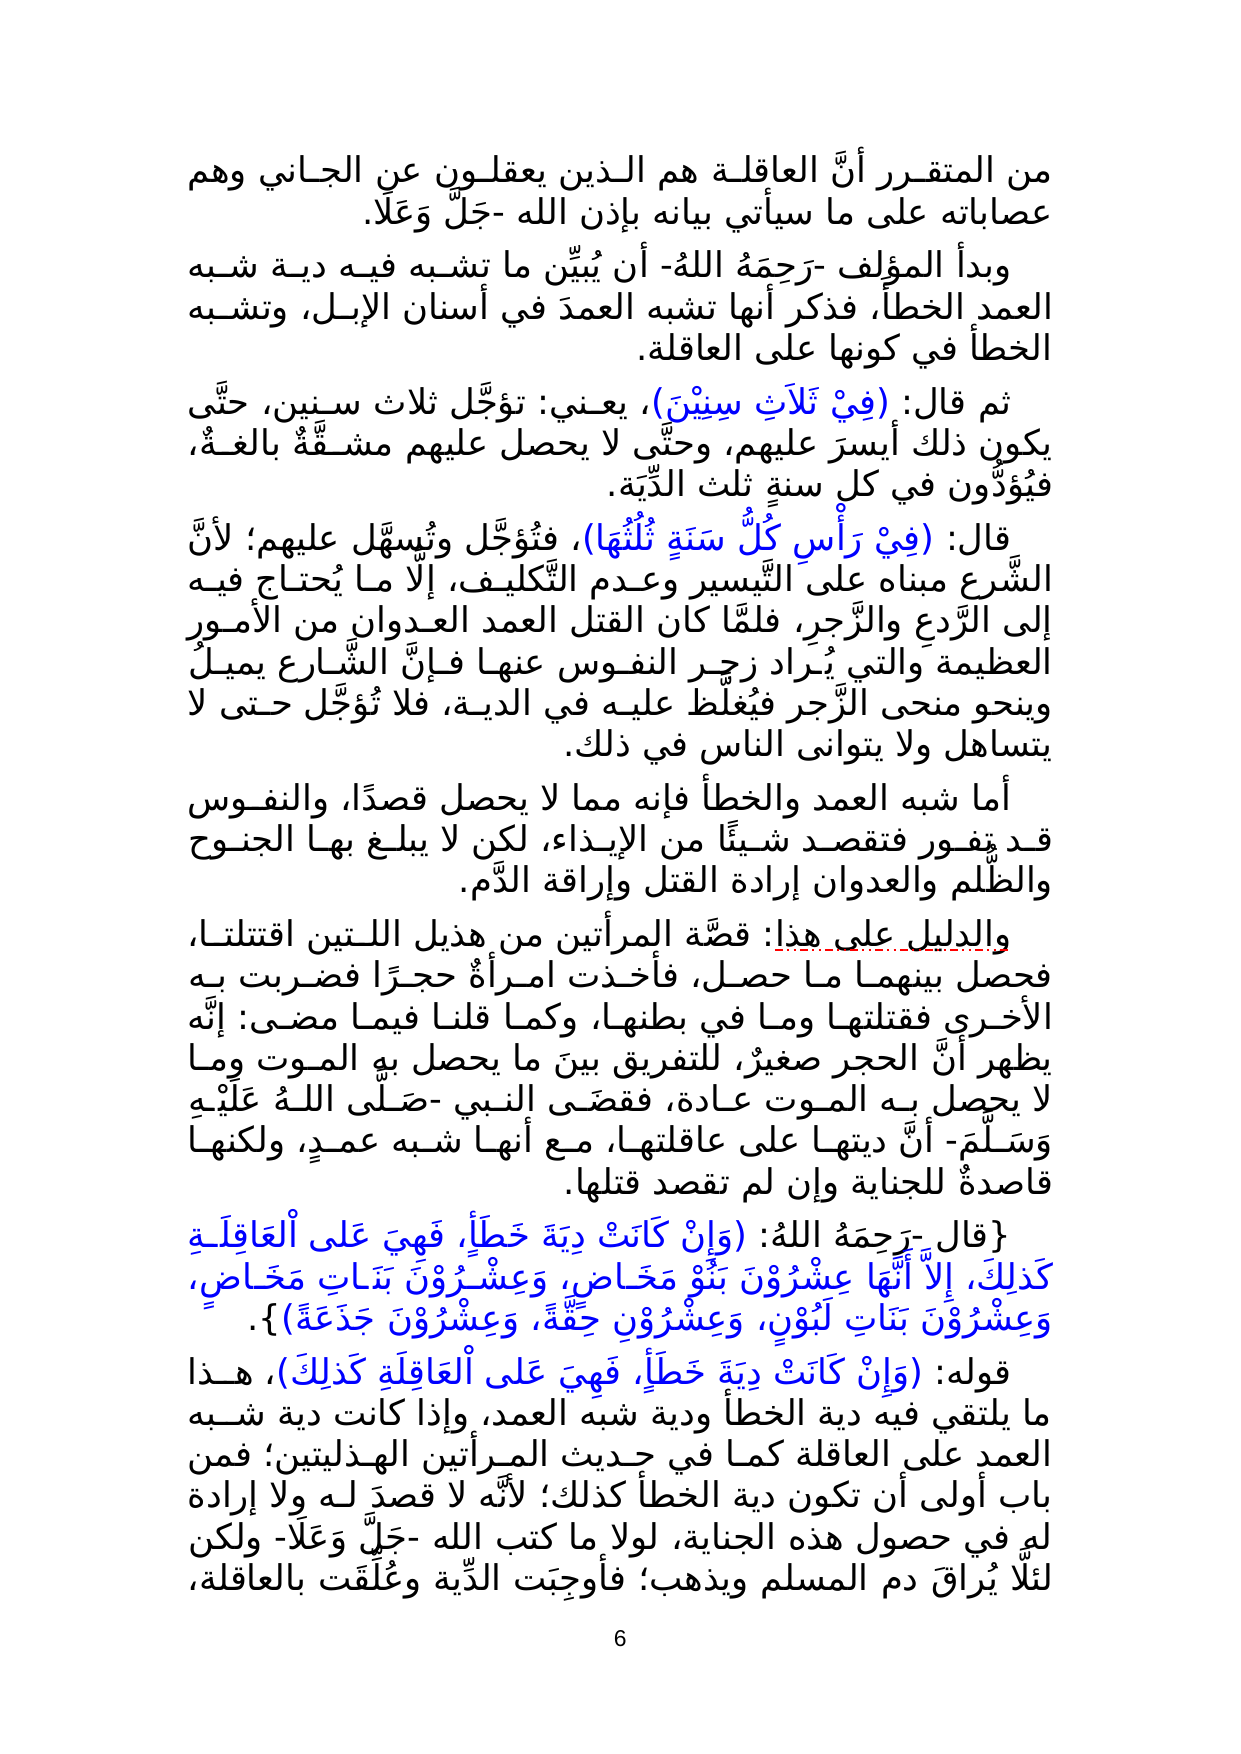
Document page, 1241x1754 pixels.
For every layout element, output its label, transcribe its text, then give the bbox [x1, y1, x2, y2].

text {قال -رَحِمَهُ اللهُ: (وَإِنْ كَانَتْ دِيَةَ خَطَأٍ، فَهِيَ عَلى اْلعَاقِلَةِ كَذلِكَ، إِلاَّ أَنَّهَا عِشْرُوْنَ بَنُوْ مَخَاضٍ، وَعِشْرُوْنَ بَنَاتِ مَخَاضٍ، وَعِشْرُوْنَ بَنَاتِ لَبُوْنٍ، وَعِشْرُوْنِ حِقَّةً، وَعِشْرُوْنَ جَذَعَةً)}. [187, 1215, 1053, 1339]
text والدليل على هذا: قصَّة المرأتين من هذيل اللتين اقتتلتا، فحصل بينهما ما حصل، فأخذت امرأةٌ حجرًا فضربت به الأخرى فقتلتها وما في بطنها، وكما قلنا فيما مضى: إنَّه يظهر أنَّ الحجر صغيرٌ، للتفريق بينَ ما يحصل به الموت وما لا يحصل به الموت عادة، فقضَى النبي -صَلَّى اللهُ عَلَيْهِ وَسَلَّمَ- أنَّ ديتها على عاقلتها، مع أنها شبه عمدٍ، ولكنها قاصدةٌ للجناية وإن لم تقصد قتلها. [187, 914, 1053, 1202]
text أما شبه العمد والخطأ فإنه مما لا يحصل قصدًا، والنفوس قد تفور فتقصد شيئًا من الإيذاء، لكن لا يبلغ بها الجنوح والظُّلم والعدوان إرادة القتل وإراقة الدَّم. [187, 777, 1053, 901]
text ثم قال: (فِيْ ثَلاَثِ سِنِيْنَ)، يعني: تؤجَّل ثلاث سنين، حتَّى يكون ذلك أيسرَ عليهم، وحتَّى لا يحصل عليهم مشقَّةٌ بالغةٌ، فيُؤدُّون في كل سنةٍ ثلث الدِّيَة. [187, 381, 1053, 505]
text قال: (فِيْ رَأْسِ كُلُّ سَنَةٍ ثُلُثُهَا)، فتُؤجَّل وتُسهَّل عليهم؛ لأنَّ الشَّرع مبناه على التَّيسير وعدم التَّكليف، إلَّا ما يُحتاج فيه إلى الرَّدعِ والزَّجرِ، فلمَّا كان القتل العمد العدوان من الأمور العظيمة والتي يُراد زجر النفوس عنها فإنَّ الشَّارع يميلُ وينحو منحى الزَّجر فيُغلَّظ عليه في الدية، فلا تُؤجَّل حتى لا يتساهل ولا يتوانى الناس في ذلك. [187, 517, 1053, 765]
text وبدأ المؤلف -رَحِمَهُ اللهُ- أن يُبيِّن ما تشبه فيه دية شبه العمد الخطأَ، فذكر أنها تشبه العمدَ في أسنان الإبل، وتشبه الخطأ في كونها على العاقلة. [187, 245, 1053, 369]
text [187, 1351, 1053, 1599]
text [187, 150, 1053, 232]
